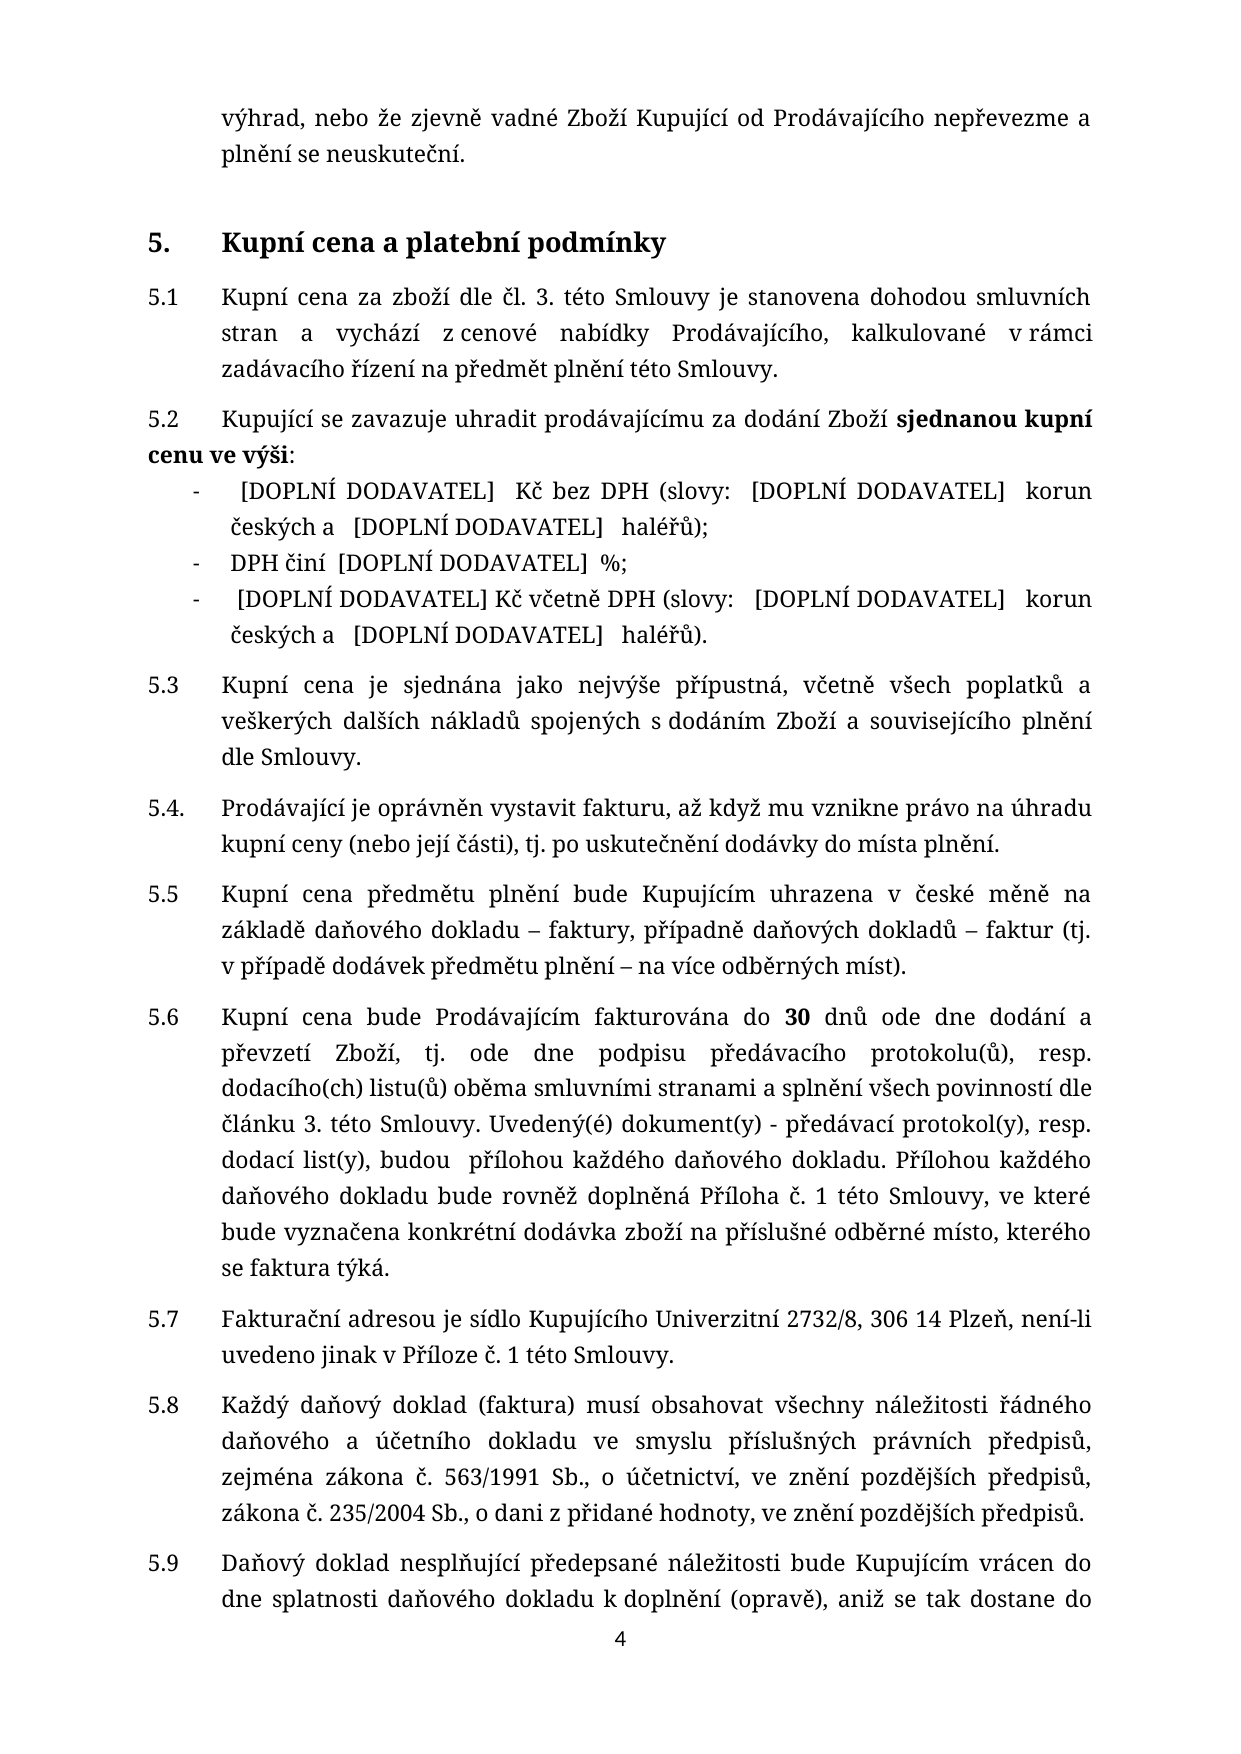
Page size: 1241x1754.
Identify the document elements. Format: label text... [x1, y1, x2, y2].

text 5.6 Kupní cena bude Prodávajícím fakturována do 30 dnů ode dne dodání a převzetí Zboží, tj. ode dne podpisu předávacího protokolu(ů), resp. dodacího(ch) listu(ů) oběma smluvními stranami a splnění všech povinností dle článku 3. této Smlouvy. Uvedený(é) dokument(y) - předávací protokol(y), resp. dodací list(y), budou přílohou každého daňového dokladu. Přílohou každého daňového dokladu bude rovněž doplněná Příloha č. 1 této Smlouvy, ve které bude vyznačena konkrétní dodávka zboží na příslušné odběrné místo, kterého se faktura týká. [148, 1001, 1092, 1283]
text 5.2 Kupující se zavazuje uhradit prodávajícímu za dodání Zboží sjednanou kupní cenu ve výši: [148, 403, 1092, 470]
text 5.8 Každý daňový doklad (faktura) musí obsahovat všechny náležitosti řádného daňového a účetního dokladu ve smyslu příslušných právních předpisů, zejména zákona č. 563/1991 Sb., o účetnictví, ve znění pozdějších předpisů, zákona č. 235/2004 Sb., o dani z přidané hodnoty, ve znění pozdějších předpisů. [148, 1389, 1092, 1528]
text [148, 102, 1092, 169]
text 5.4. Prodávající je oprávněn vystavit fakturu, až když mu vznikne právo na úhradu kupní ceny (nebo její části), tj. po uskutečnění dodávky do místa plnění. [148, 792, 1092, 859]
list DPH činí [DOPLNÍ DODAVATEL] %; [193, 547, 1092, 578]
text 5.1 Kupní cena za zboží dle čl. 3. této Smlouvy je stanovena dohodou smluvních stran a vychází z cenové nabídky Prodávajícího, kalkulované v rámci zadávacího řízení na předmět plnění této Smlouvy. [148, 281, 1092, 384]
list [DOPLNÍ DODAVATEL] Kč bez DPH (slovy: [DOPLNÍ DODAVATEL] korun českých a [DOPLNÍ DODAVATEL] haléřů); [193, 475, 1092, 542]
list [DOPLNÍ DODAVATEL] Kč včetně DPH (slovy: [DOPLNÍ DODAVATEL] korun českých a [DOPLNÍ DODAVATEL] haléřů). [193, 583, 1092, 650]
text 5. Kupní cena a platební podmínky [148, 224, 1092, 261]
text 5.3 Kupní cena je sjednána jako nejvýše přípustná, včetně všech poplatků a veškerých dalších nákladů spojených s dodáním Zboží a souvisejícího plnění dle Smlouvy. [148, 669, 1092, 772]
text 5.5 Kupní cena předmětu plnění bude Kupujícím uhrazena v české měně na základě daňového dokladu – faktury, případně daňových dokladů – faktur (tj. v případě dodávek předmětu plnění – na více odběrných míst). [148, 878, 1092, 981]
text 5.7 Fakturační adresou je sídlo Kupujícího Univerzitní 2732/8, 306 14 Plzeň, není-li uvedeno jinak v Příloze č. 1 této Smlouvy. [148, 1303, 1092, 1370]
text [148, 1547, 1092, 1614]
